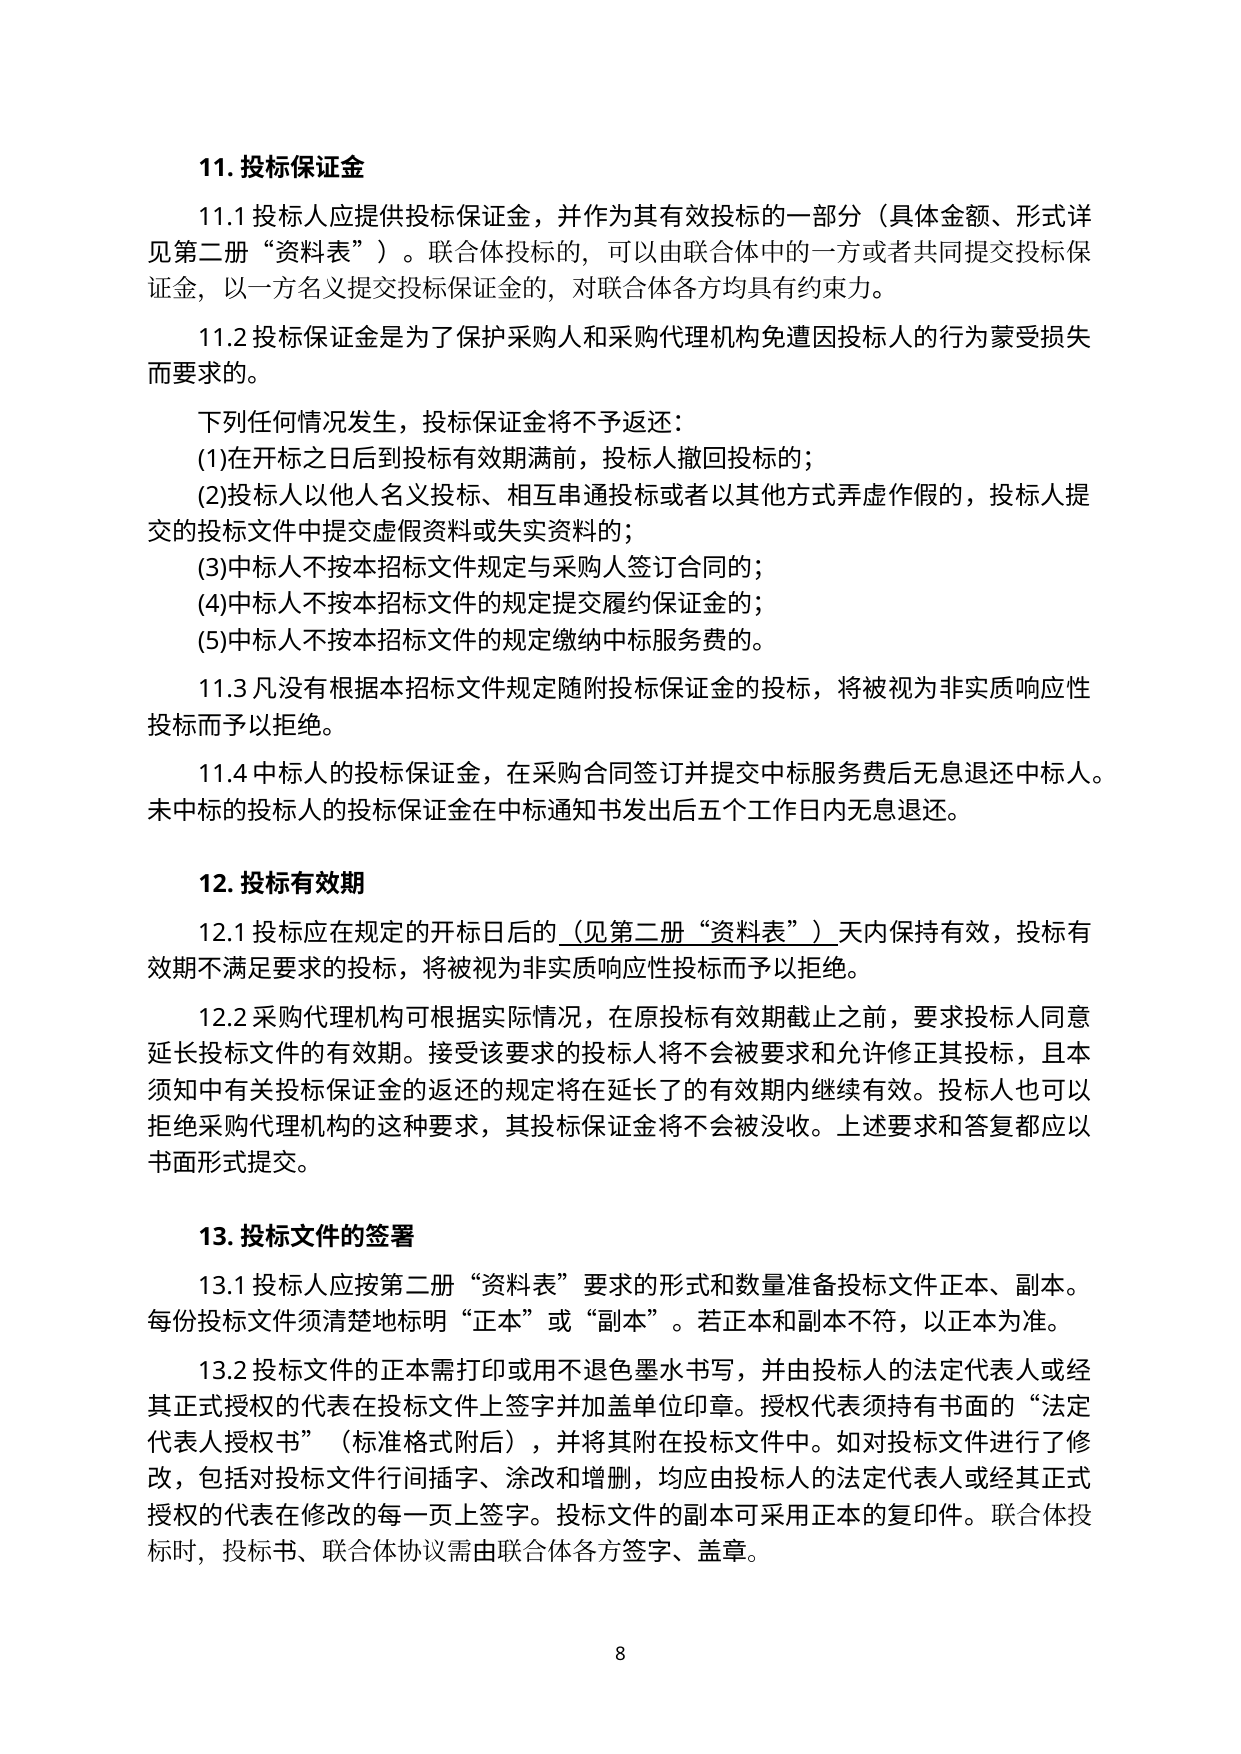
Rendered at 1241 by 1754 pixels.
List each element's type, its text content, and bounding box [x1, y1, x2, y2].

subtitle 11. 投标保证金 [198, 148, 1092, 184]
text 11.3凡没有根据本招标文件规定随附投标保证金的投标，将被视为非实质响应性投标而予以拒绝。 [148, 669, 1092, 741]
text 下列任何情况发生，投标保证金将不予返还： [148, 403, 1092, 439]
subtitle 12. 投标有效期 [198, 864, 1092, 900]
text (2)投标人以他人名义投标、相互串通投标或者以其他方式弄虚作假的，投标人提交的投标文件中提交虚假资料或失实资料的； [148, 475, 1092, 548]
text 13.1投标人应按第二册“资料表”要求的形式和数量准备投标文件正本、副本。每份投标文件须清楚地标明“正本”或“副本”。若正本和副本不符，以正本为准。 [148, 1265, 1092, 1338]
text (4)中标人不按本招标文件的规定提交履约保证金的； [148, 584, 1092, 620]
text 12.1投标应在规定的开标日后的（见第二册“资料表”）天内保持有效，投标有效期不满足要求的投标，将被视为非实质响应性投标而予以拒绝。 [148, 913, 1092, 985]
subtitle 13. 投标文件的签署 [198, 1216, 1092, 1253]
text 13.2投标文件的正本需打印或用不退色墨水书写，并由投标人的法定代表人或经其正式授权的代表在投标文件上签字并加盖单位印章。授权代表须持有书面的“法定代表人授权书”（标准格式附后），并将其附在投标文件中。如对投标文件进行了修改，包括对投标文件行间插字、涂改和增删，均应由投标人的法定代表人或经其正式授权的代表在修改的每一页上签字。投标文件的副本可采用正本的复印件。联合体投标时，投标书、联合体协议需由联合体各方签字、盖章。 [148, 1350, 1092, 1568]
text 11.1投标人应提供投标保证金，并作为其有效投标的一部分（具体金额、形式详见第二册“资料表”）。联合体投标的，可以由联合体中的一方或者共同提交投标保证金，以一方名义提交投标保证金的，对联合体各方均具有约束力。 [148, 196, 1092, 305]
text (5)中标人不按本招标文件的规定缴纳中标服务费的。 [148, 620, 1092, 656]
text (3)中标人不按本招标文件规定与采购人签订合同的； [148, 548, 1092, 584]
text 11.4中标人的投标保证金，在采购合同签订并提交中标服务费后无息退还中标人。未中标的投标人的投标保证金在中标通知书发出后五个工作日内无息退还。 [148, 754, 1092, 826]
text (1)在开标之日后到投标有效期满前，投标人撤回投标的； [148, 439, 1092, 475]
text 12.2采购代理机构可根据实际情况，在原投标有效期截止之前，要求投标人同意延长投标文件的有效期。接受该要求的投标人将不会被要求和允许修正其投标，且本须知中有关投标保证金的返还的规定将在延长了的有效期内继续有效。投标人也可以拒绝采购代理机构的这种要求，其投标保证金将不会被没收。上述要求和答复都应以书面形式提交。 [148, 998, 1092, 1179]
text 11.2投标保证金是为了保护采购人和采购代理机构免遭因投标人的行为蒙受损失而要求的。 [148, 318, 1092, 390]
